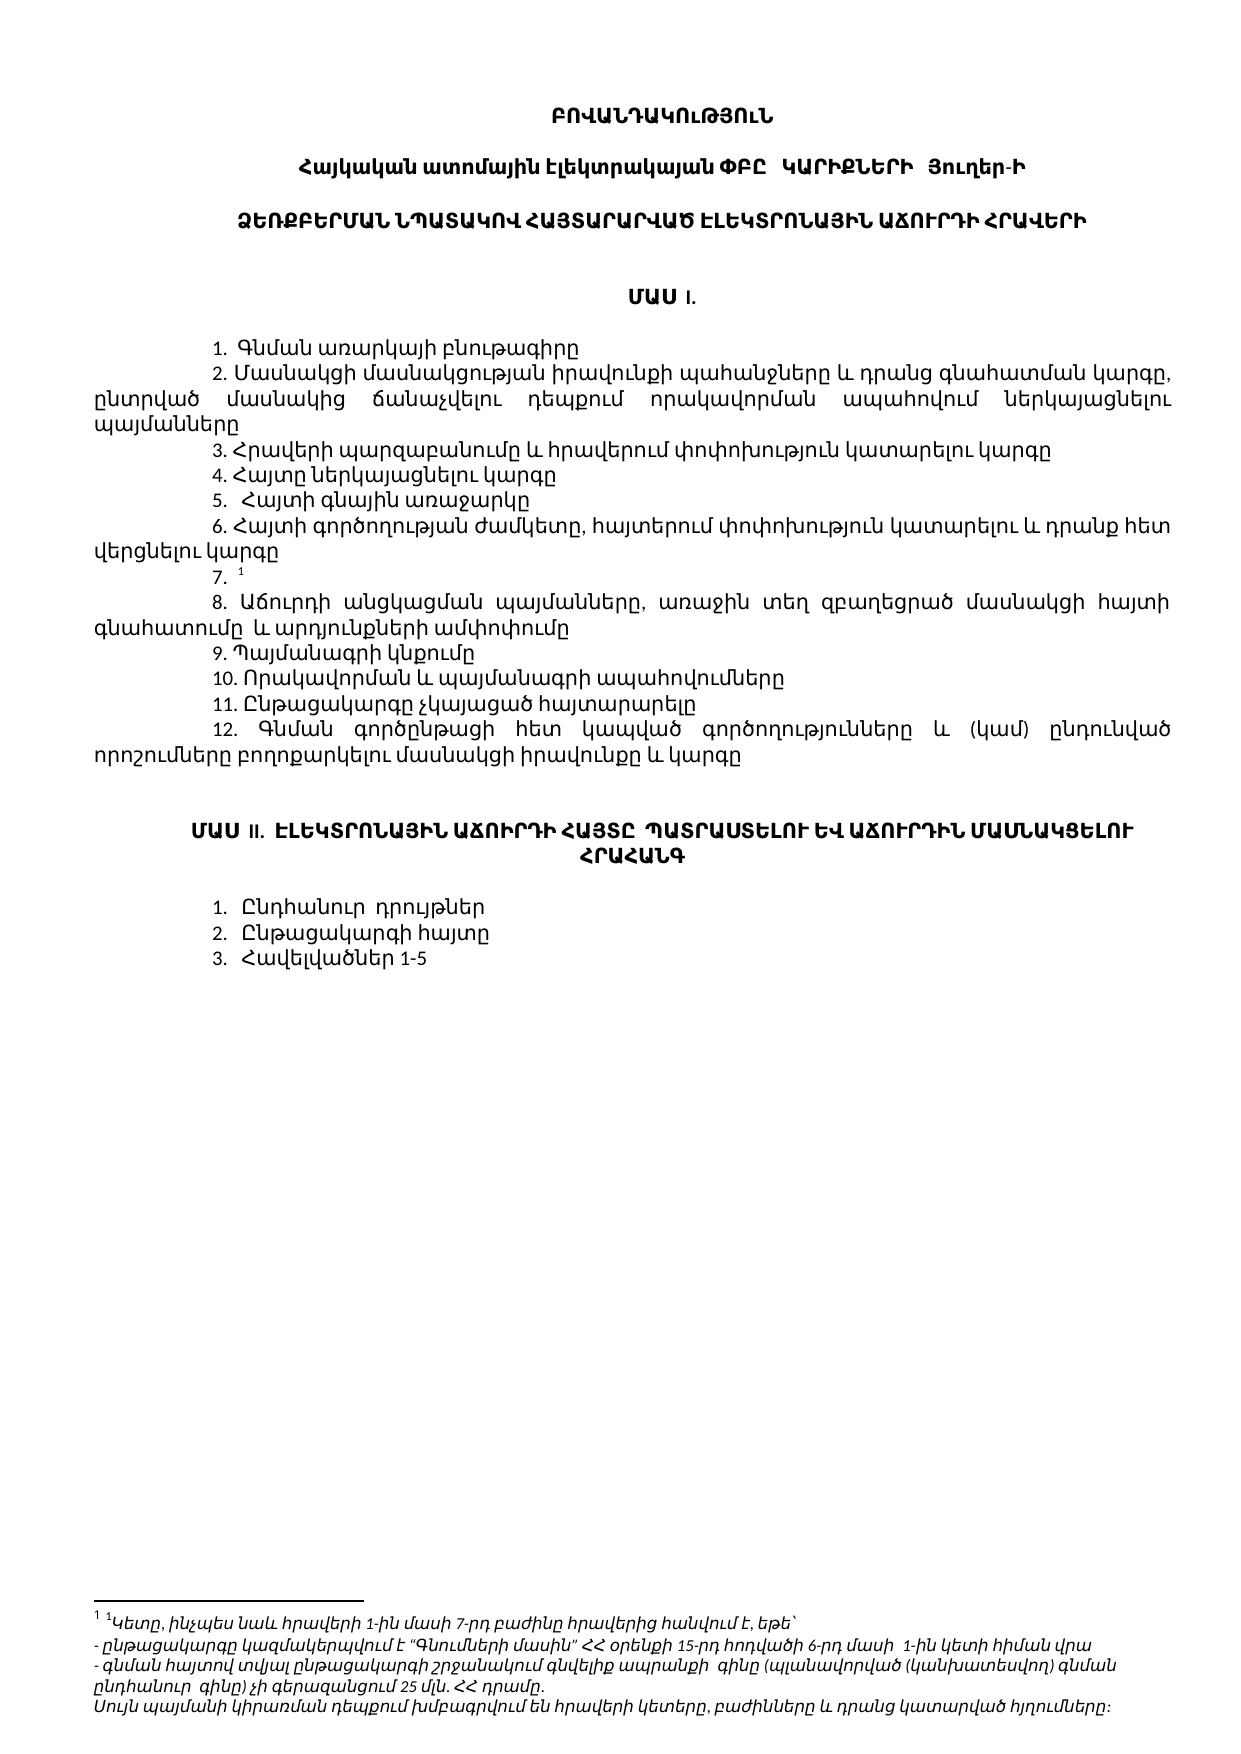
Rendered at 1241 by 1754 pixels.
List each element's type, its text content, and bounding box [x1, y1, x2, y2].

text 8. Աճուրդի անցկացման պայմանները, առաջին տեղ զբաղեցրած մասնակցի հայտի գնահատումը և արդյունքների ամփոփումը [94, 589, 1171, 640]
text 1. Ընդհանուր դրույթներ [94, 894, 1171, 920]
text ՁԵՌՔԲԵՐՄԱՆ ՆՊԱՏԱԿՈՎ ՀԱՅՏԱՐԱՐՎԱԾ ԷԼԵԿՏՐՈՆԱՅԻՆ ԱՃՈՒՐԴԻ ՀՐԱՎԵՐԻ [94, 208, 1171, 233]
text 10. Որակավորման և պայմանագրի ապահովումները [94, 666, 1171, 691]
text 7. 1 [94, 564, 1171, 589]
text 1. Գնման առարկայի բնութագիրը [94, 335, 1171, 361]
text 3. Հավելվածներ 1-5 [94, 945, 1171, 971]
text ՄԱՍ I. [94, 284, 1171, 310]
text 9. Պայմանագրի կնքումը [94, 640, 1171, 666]
text 5. Հայտի գնային առաջարկը [94, 488, 1171, 513]
text 2. Մասնակցի մասնակցության իրավունքի պահանջները և դրանց գնահատման կարգը, ընտրված մասնակից ճանաչվելու դեպքում որակավորման ապահովում ներկայացնելու պայմանները [94, 361, 1171, 437]
text 12. Գնման գործընթացի հետ կապված գործողությունները և (կամ) ընդունված որոշումները բողոքարկելու մասնակցի իրավունքը և կարգը [94, 716, 1171, 767]
text 2. Ընթացակարգի հայտը [94, 920, 1171, 945]
text 3. Հրավերի պարզաբանումը և հրավերում փոփոխություն կատարելու կարգը [94, 437, 1171, 462]
text 6. Հայտի գործողության ժամկետը, հայտերում փոփոխություն կատարելու և դրանք հետ վերցնելու կարգը [94, 513, 1171, 564]
text ՄԱՍ II. ԷԼԵԿՏՐՈՆԱՅԻՆ ԱՃՈԻՐԴԻ ՀԱՅՏԸ ՊԱՏՐԱՍՏԵԼՈՒ ԵՎ ԱՃՈՒՐԴԻՆ ՄԱՍՆԱԿՑԵԼՈՒ ՀՐԱՀԱՆԳ [94, 818, 1171, 869]
text 11. Ընթացակարգը չկայացած հայտարարելը [94, 691, 1171, 716]
text Հայկական ատոմային էլեկտրակայան ՓԲԸ ԿԱՐԻՔՆԵՐԻ Յուղեր-Ի [94, 154, 1171, 179]
text ԲՈՎԱՆԴԱԿՈւԹՅՈւՆ [94, 103, 1171, 128]
text 4. Հայտը ներկայացնելու կարգը [94, 462, 1171, 488]
